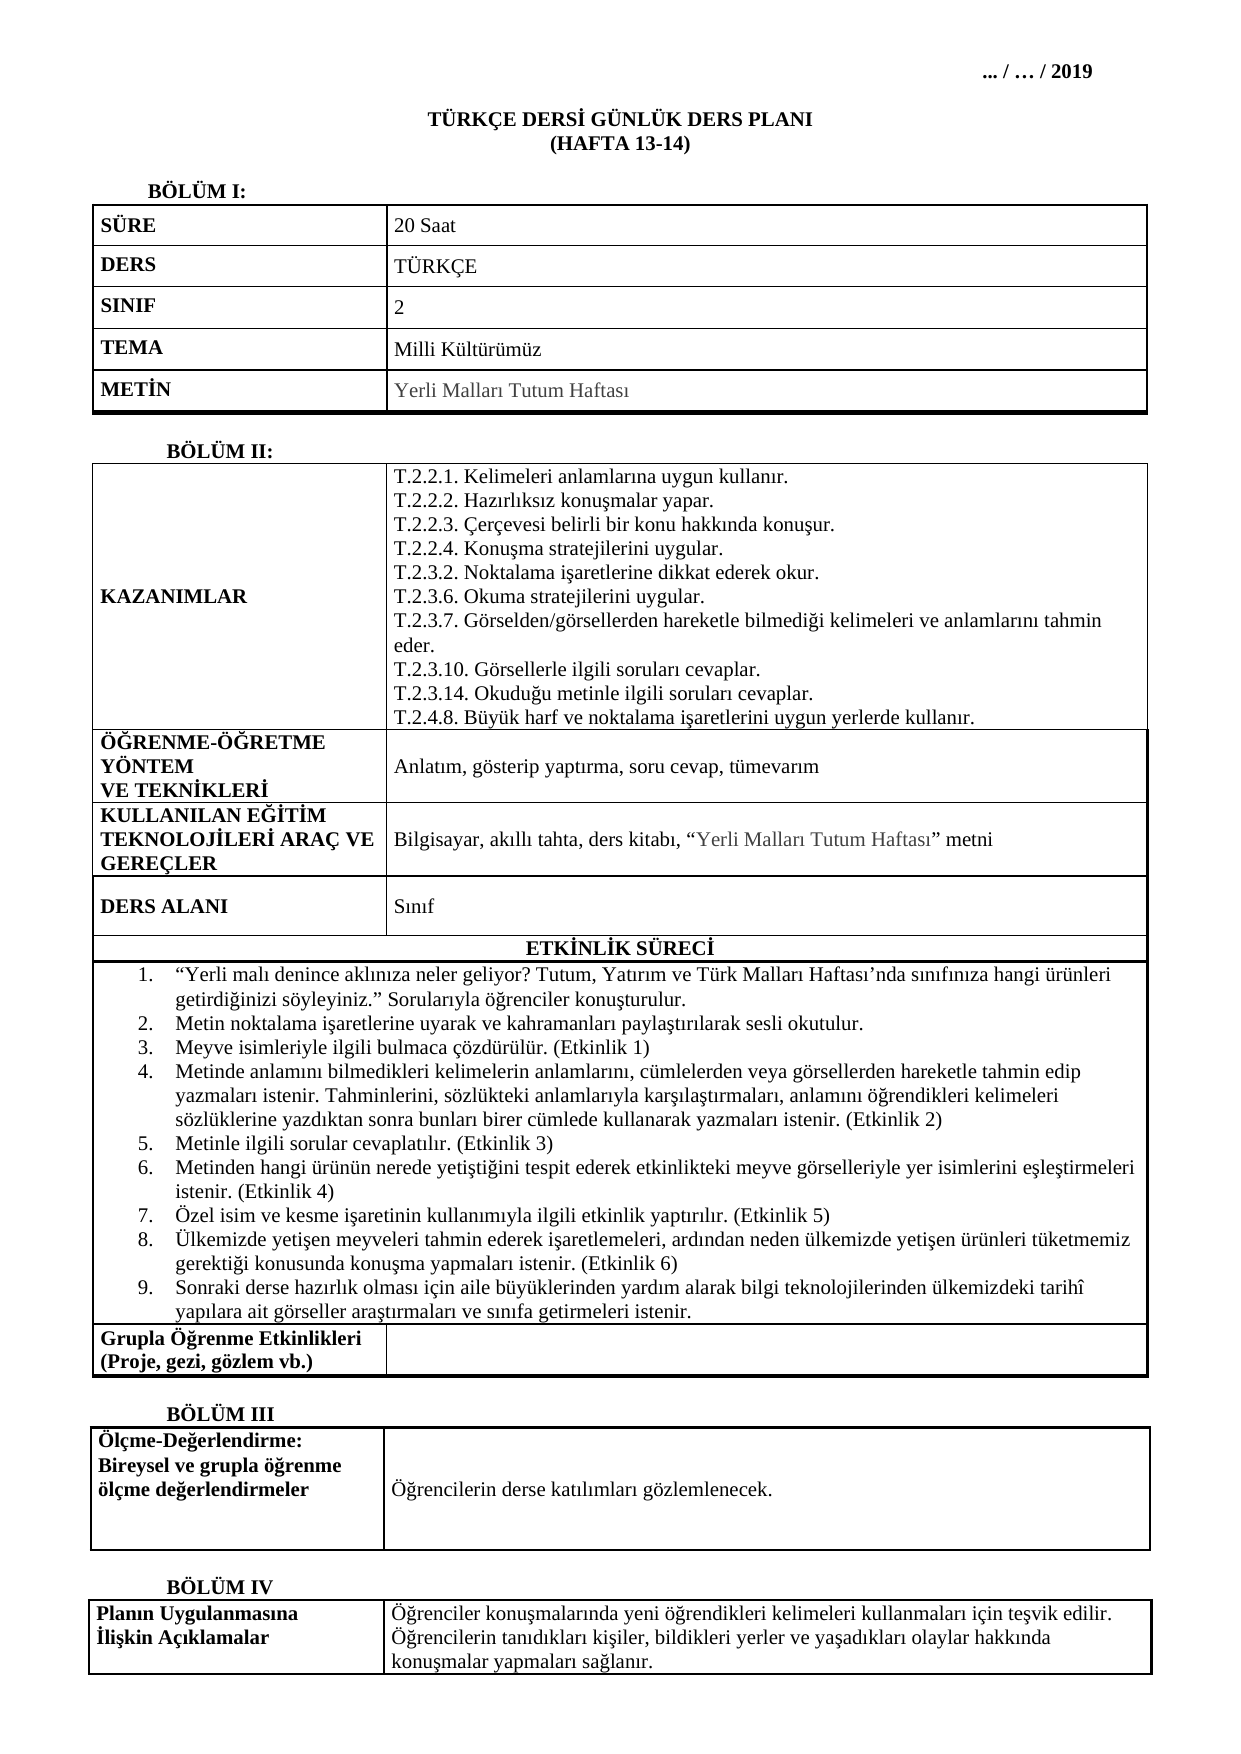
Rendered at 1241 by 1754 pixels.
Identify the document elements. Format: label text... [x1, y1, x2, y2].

subtitle BÖLÜM IV [148, 1575, 1092, 1599]
table_cell DERS ALANI [94, 877, 386, 935]
text TÜRKÇE DERSİ GÜNLÜK DERS PLANI [148, 107, 1092, 131]
table_cell TÜRKÇE [388, 246, 1146, 286]
subtitle BÖLÜM III [148, 1402, 1092, 1426]
table_cell ÖĞRENME-ÖĞRETME YÖNTEM VE TEKNİKLERİ [93, 730, 386, 802]
table_header KAZANIMLAR [93, 464, 386, 729]
table_cell SINIF [94, 287, 386, 327]
table_cell Sınıf [387, 877, 1146, 935]
table_cell DERS [94, 246, 386, 286]
table_cell Anlatım, gösterip yaptırma, soru cevap, tümevarım [387, 730, 1146, 802]
text (HAFTA 13-14) [148, 131, 1092, 155]
table_header Ölçme-Değerlendirme: Bireysel ve grupla öğrenme ölçme değerlendirmeler [92, 1429, 383, 1549]
table_cell Yerli Malları Tutum Haftası [388, 371, 1146, 410]
table_cell Bilgisayar, akıllı tahta, ders kitabı, “Yerli Malları Tutum Haftası” metni [387, 803, 1146, 875]
table_cell Milli Kültürümüz [388, 329, 1146, 369]
text ... / … / 2019 [148, 59, 1092, 83]
table_cell Grupla Öğrenme Etkinlikleri (Proje, gezi, gözlem vb.) [94, 1325, 386, 1373]
table_header 20 Saat [388, 206, 1146, 245]
table_cell KULLANILAN EĞİTİM TEKNOLOJİLERİ ARAÇ VE GEREÇLER [93, 803, 386, 875]
table_header SÜRE [94, 206, 386, 245]
text BÖLÜM I: [148, 179, 1092, 203]
table_cell 2 [388, 287, 1146, 327]
table_cell TEMA [94, 329, 386, 369]
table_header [385, 1601, 1150, 1673]
text BÖLÜM II: [148, 439, 1092, 463]
table_cell ETKİNLİK SÜRECİ [94, 936, 1146, 960]
table_cell METİN [94, 371, 386, 410]
table_header T.2.2.1. Kelimeleri anlamlarına uygun kullanır. T.2.2.2. Hazırlıksız konuşmalar yapar. T.2.2.3. Çerçevesi belirli bir konu hakkında konuşur. T.2.2.4. Konuşma stratejilerini uygular. T.2.3.2. Noktalama işaretlerine dikkat ederek okur. T.2.3.6. Okuma stratejilerini uygular. T.2.3.7. Görselden/görsellerden hareketle bilmediği kelimeleri ve anlamlarını tahmin eder. T.2.3.10. Görsellerle ilgili soruları cevaplar. T.2.3.14. Okuduğu metinle ilgili soruları cevaplar. T.2.4.8. Büyük harf ve noktalama işaretlerini uygun yerlerde kullanır. [387, 464, 1147, 729]
table_cell [387, 1325, 1146, 1373]
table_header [90, 1601, 383, 1673]
table_header Öğrencilerin derse katılımları gözlemlenecek. [385, 1429, 1149, 1549]
table_cell “Yerli malı denince aklınıza neler geliyor? Tutum, Yatırım ve Türk Malları Haftası’nda sınıfınıza hangi ürünleri getirdiğinizi söyleyiniz.” Sorularıyla öğrenciler konuşturulur. Metin noktalama işaretlerine uyarak ve kahramanları paylaştırılarak sesli okutulur. Meyve isimleriyle ilgili bulmaca çözdürülür. (Etkinlik 1) Metinde anlamını bilmedikleri kelimelerin anlamlarını, cümlelerden veya görsellerden hareketle tahmin edip yazmaları istenir. Tahminlerini, sözlükteki anlamlarıyla karşılaştırmaları, anlamını öğrendikleri kelimeleri sözlüklerine yazdıktan sonra bunları birer cümlede kullanarak yazmaları istenir. (Etkinlik 2) Metinle ilgili sorular cevaplatılır. (Etkinlik 3) Metinden hangi ürünün nerede yetiştiğini tespit ederek etkinlikteki meyve görselleriyle yer isimlerini eşleştirmeleri istenir. (Etkinlik 4) Özel isim ve kesme işaretinin kullanımıyla ilgili etkinlik yaptırılır. (Etkinlik 5) Ülkemizde yetişen meyveleri tahmin ederek işaretlemeleri, ardından neden ülkemizde yetişen ürünleri tüketmemiz gerektiği konusunda konuşma yapmaları istenir. (Etkinlik 6) Sonraki derse hazırlık olması için aile büyüklerinden yardım alarak bilgi teknolojilerinden ülkemizdeki tarihî yapılara ait görseller araştırmaları ve sınıfa getirmeleri istenir. [94, 963, 1146, 1323]
